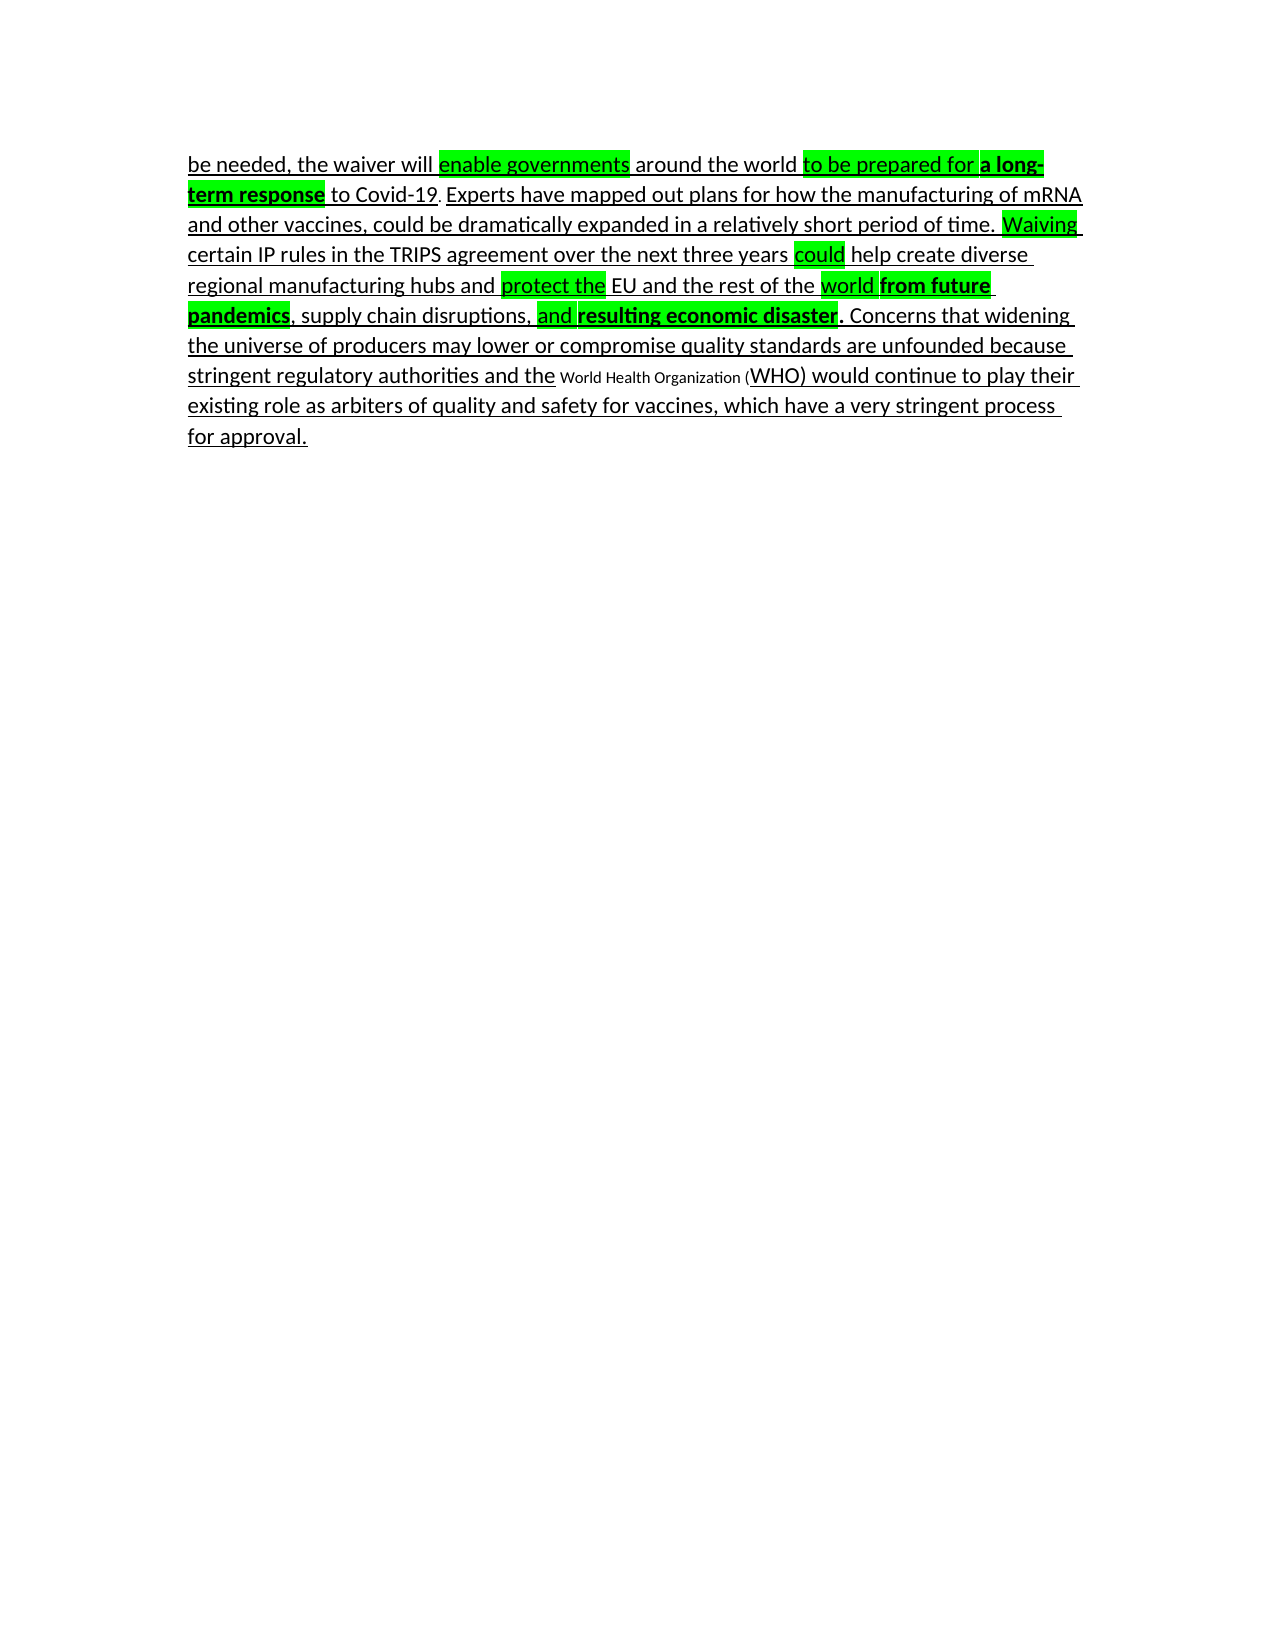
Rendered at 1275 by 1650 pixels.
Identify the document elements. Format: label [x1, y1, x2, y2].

text [187, 150, 1087, 450]
